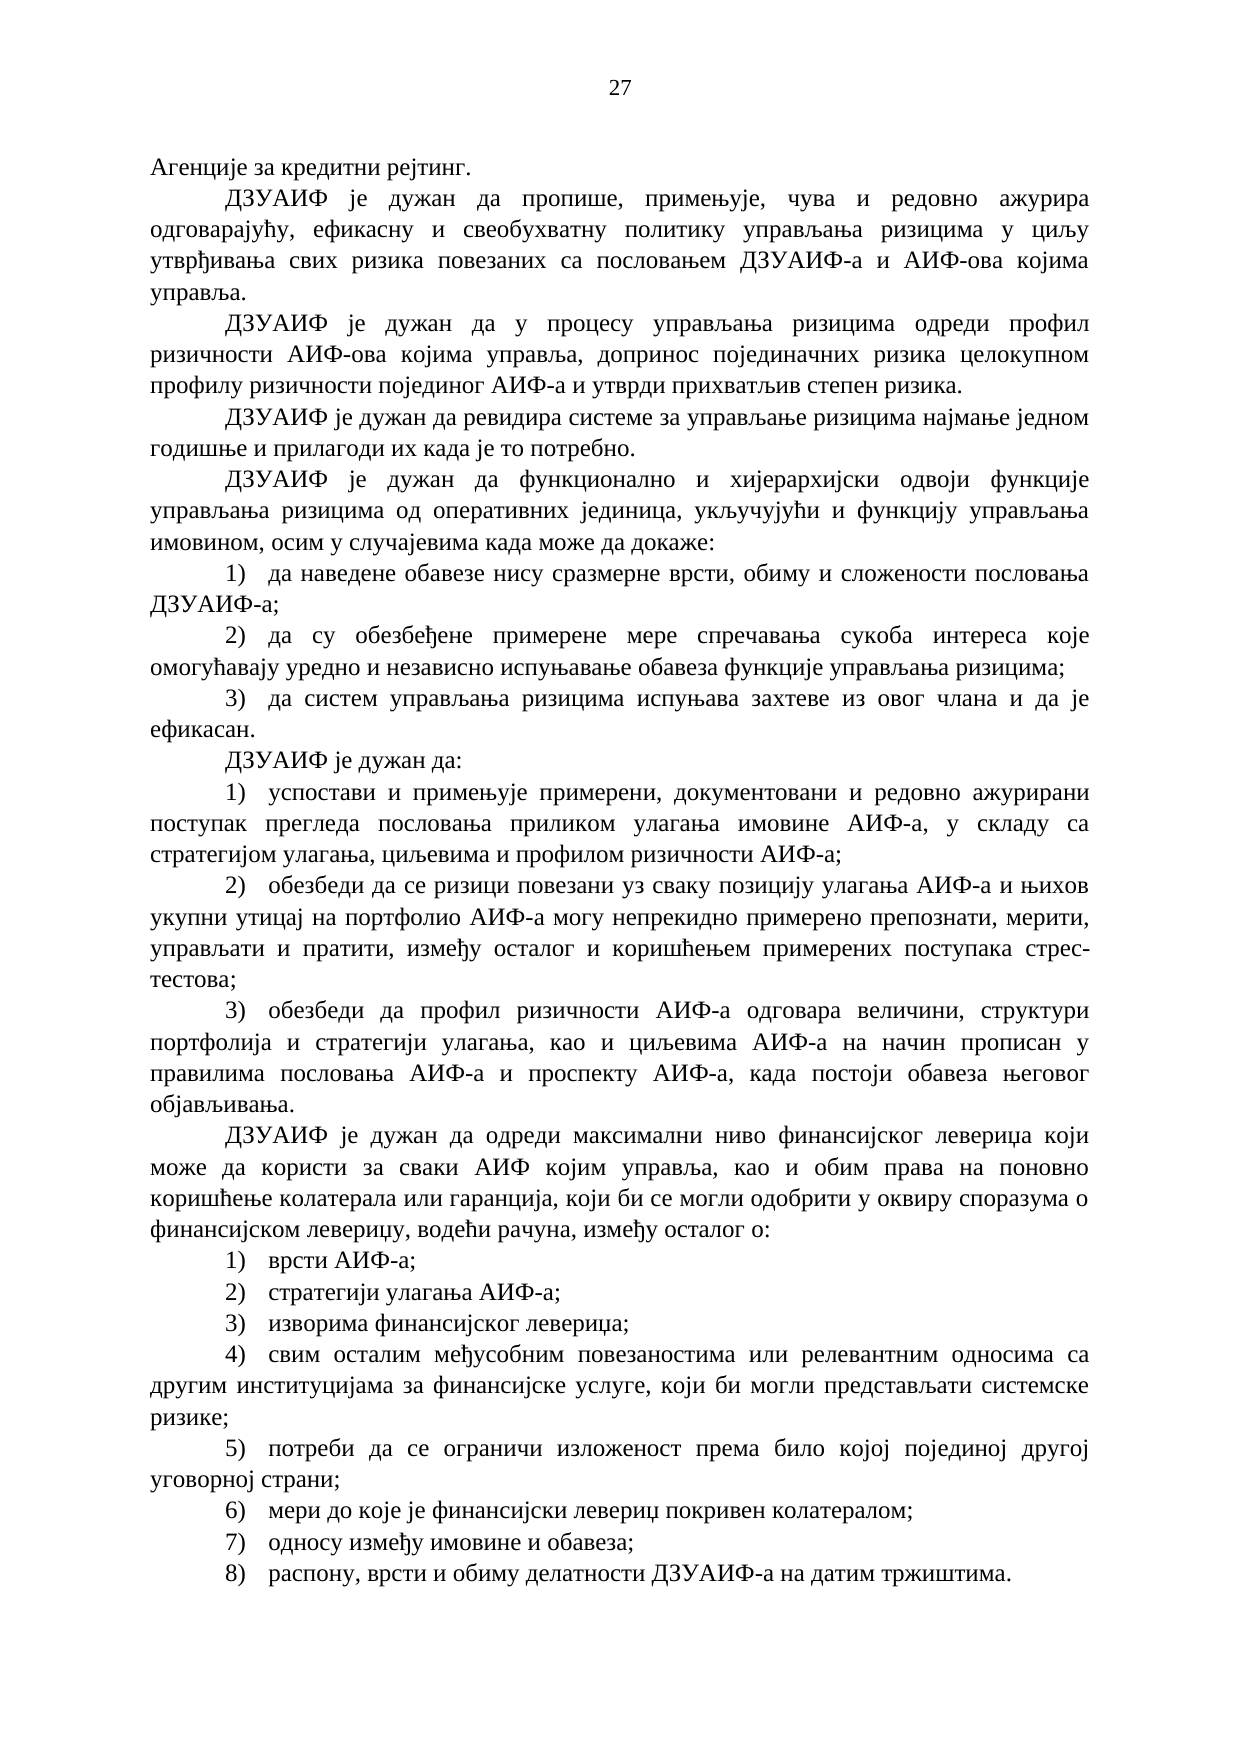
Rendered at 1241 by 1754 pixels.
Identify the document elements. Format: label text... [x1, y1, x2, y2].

list обезбеди да се ризици повезани уз сваку позицију улагања АИФ-а и њихов укупни утицај на портфолио АИФ-а могу непрекидно примерено препознати, мерити, управљати и пратити, између осталог и коришћењем примерених поступака стрес-тестова; [150, 869, 1090, 994]
list да су обезбеђене примерене мере спречавања сукоба интереса које омогућавају уредно и независно испуњавање обавеза функције управљања ризицима; [150, 619, 1090, 681]
list успостави и примењује примерени, документовани и редовно ажурирани поступак прегледа пословања приликом улагања имовине АИФ-а, у складу са стратегијом улагања, циљевима и профилом ризичности АИФ-а; [150, 775, 1090, 869]
text ДЗУАИФ је дужан да функционално и хијерархијски одвоји функције управљања ризицима од оперативних јединица, укључујући и функцију управљања имовином, осим у случајевима када може да докаже: [150, 462, 1090, 556]
text ДЗУАИФ је дужан да одреди максимални ниво финансијског левериџа који може да користи за сваки АИФ којим управља, као и обим права на поновно коришћење колатерала или гаранција, који би се могли одобрити у оквиру споразума о финансијском левериџу, водећи рачуна, између осталог о: [150, 1119, 1090, 1244]
text ДЗУАИФ је дужан да: [150, 744, 1090, 775]
list обезбеди да профил ризичности АИФ-а одговара величини, структури портфолија и стратегији улагања, као и циљевима АИФ-а на начин прописан у правилима пословања АИФ-а и проспекту АИФ-а, када постоји обавеза његовог објављивања. [150, 994, 1090, 1119]
list изворима финансијског левериџа; [150, 1306, 1090, 1337]
list свим осталим међусобним повезаностима или релевантним односима са другим институцијама за финансијске услуге, који би могли представљати системске ризике; [150, 1337, 1090, 1431]
list врсти АИФ-а; [150, 1244, 1090, 1275]
list потреби да се ограничи изложеност према било којој појединој другој уговорној страни; [150, 1431, 1090, 1494]
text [150, 150, 1090, 181]
text ДЗУАИФ је дужан да у процесу управљања ризицима одреди профил ризичности АИФ-ова којима управља, допринос појединачних ризика целокупном профилу ризичности појединог АИФ-а и утврди прихватљив степен ризика. [150, 306, 1090, 400]
list да наведене обавезе нису сразмерне врсти, обиму и сложености пословања ДЗУАИФ-а; [150, 556, 1090, 619]
list да систем управљања ризицима испуњава захтеве из овог члана и да је ефикасан. [150, 681, 1090, 744]
list односу између имовине и обавеза; [150, 1525, 1090, 1556]
list стратегији улагања АИФ-а; [150, 1275, 1090, 1306]
text ДЗУАИФ је дужан да пропише, примењује, чува и редовно ажурира одговарајућу, ефикасну и свеобухватну политику управљања ризицима у циљу утврђивања свих ризика повезаних са пословањем ДЗУАИФ-а и АИФ-ова којима управља. [150, 181, 1090, 306]
text ДЗУАИФ је дужан да ревидира системе за управљање ризицима најмање једном годишње и прилагоди их када је то потребно. [150, 400, 1090, 462]
list мери до које је финансијски левериџ покривен колатералом; [150, 1494, 1090, 1525]
list распону, врсти и обиму делатности ДЗУАИФ-а на датим тржиштима. [150, 1556, 1090, 1587]
